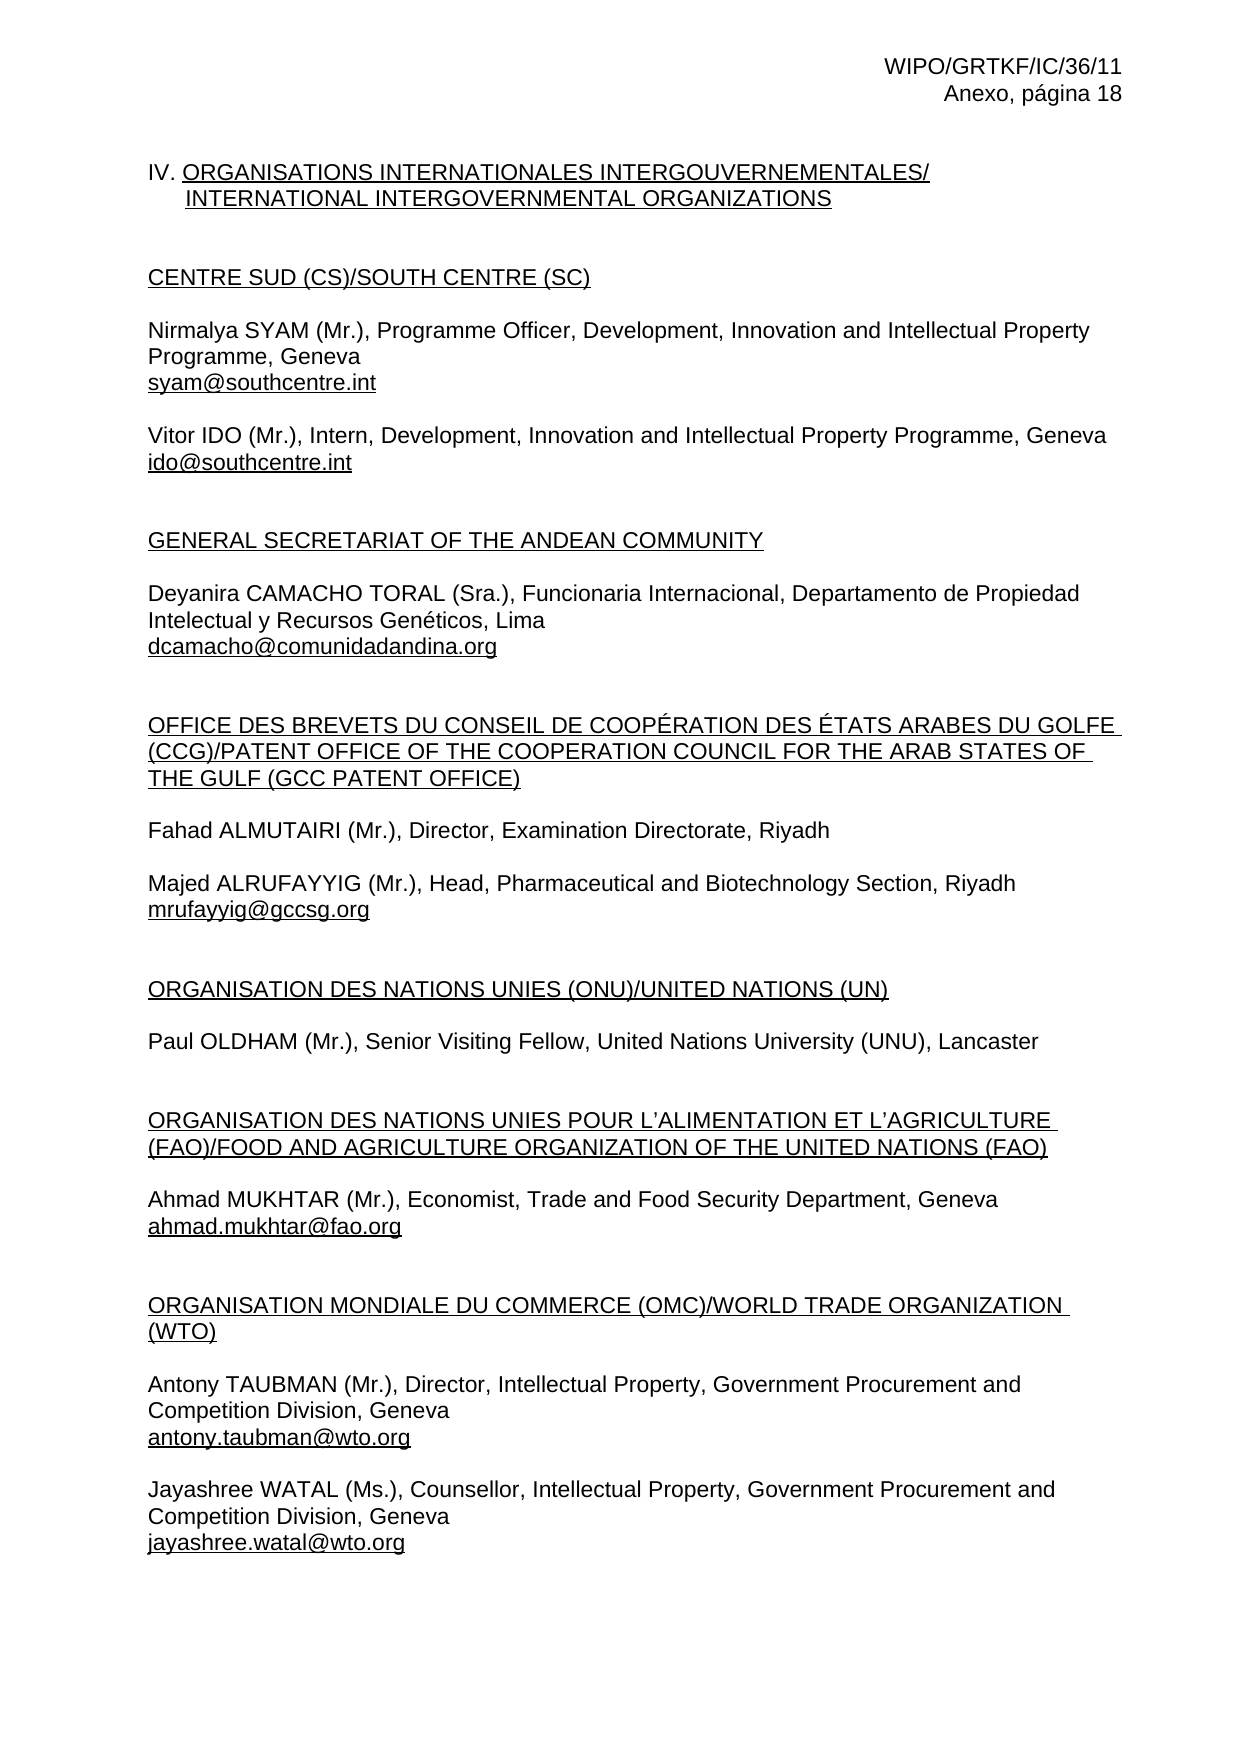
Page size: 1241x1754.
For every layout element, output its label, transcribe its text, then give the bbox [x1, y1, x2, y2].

text ORGANISATION MONDIALE DU COMMERCE (OMC)/WORLD TRADE ORGANIZATION (WTO) [148, 1292, 1122, 1344]
text syam@southcentre.int [148, 369, 1122, 396]
text Majed ALRUFAYYIG (Mr.), Head, Pharmaceutical and Biotechnology Section, Riyadh [148, 870, 1122, 896]
text Fahad ALMUTAIRI (Mr.), Director, Examination Directorate, Riyadh [148, 817, 1122, 844]
text ahmad.mukhtar@fao.org [148, 1213, 1122, 1239]
text mrufayyig@gccsg.org [148, 896, 1122, 923]
text Jayashree WATAL (Ms.), Counsellor, Intellectual Property, Government Procurement and Competition Division, Geneva [148, 1476, 1122, 1529]
text ORGANISATION DES NATIONS UNIES (ONU)/UNITED NATIONS (UN) [148, 976, 1122, 1002]
text antony.taubman@wto.org [148, 1423, 1122, 1450]
text ORGANISATION DES NATIONS UNIES POUR L’ALIMENTATION ET L’AGRICULTURE (FAO)/FOOD AND AGRICULTURE ORGANIZATION OF THE UNITED NATIONS (FAO) [148, 1107, 1122, 1160]
text jayashree.watal@wto.org [148, 1529, 1122, 1555]
text Antony TAUBMAN (Mr.), Director, Intellectual Property, Government Procurement and Competition Division, Geneva [148, 1371, 1122, 1423]
text OFFICE DES BREVETS DU CONSEIL DE COOPÉRATION DES ÉTATS ARABES DU GOLFE (CCG)/PATENT OFFICE OF THE COOPERATION COUNCIL FOR THE ARAB STATES OF THE GULF (GCC PATENT OFFICE) [148, 736, 1122, 791]
text Nirmalya SYAM (Mr.), Programme Officer, Development, Innovation and Intellectual Property Programme, Geneva [148, 317, 1122, 369]
text dcamacho@comunidadandina.org [148, 633, 1122, 659]
text ido@southcentre.int [148, 448, 1122, 475]
text GENERAL SECRETARIAT OF THE ANDEAN COMMUNITY [148, 527, 1122, 554]
text OFFICE DES BREVETS DU CONSEIL DE COOPÉRATION DES ÉTATS ARABES DU GOLFE (CCG)/PATENT OFFICE OF THE COOPERATION COUNCIL FOR THE ARAB STATES OF THE GULF (GCC PATENT OFFICE) [148, 712, 1122, 735]
text Paul OLDHAM (Mr.), Senior Visiting Fellow, United Nations University (UNU), Lancaster [148, 1028, 1122, 1054]
text Vitor IDO (Mr.), Intern, Development, Innovation and Intellectual Property Programme, Geneva [148, 422, 1122, 448]
text Deyanira CAMACHO TORAL (Sra.), Funcionaria Internacional, Departamento de Propiedad Intelectual y Recursos Genéticos, Lima [148, 580, 1122, 633]
text CENTRE SUD (CS)/SOUTH CENTRE (SC) [148, 264, 1122, 290]
text IV. ORGANISATIONS INTERNATIONALES INTERGOUVERNEMENTALES/ INTERNATIONAL INTERGOVERNMENTAL ORGANIZATIONS [148, 158, 1122, 211]
text Ahmad MUKHTAR (Mr.), Economist, Trade and Food Security Department, Geneva [148, 1186, 1122, 1213]
